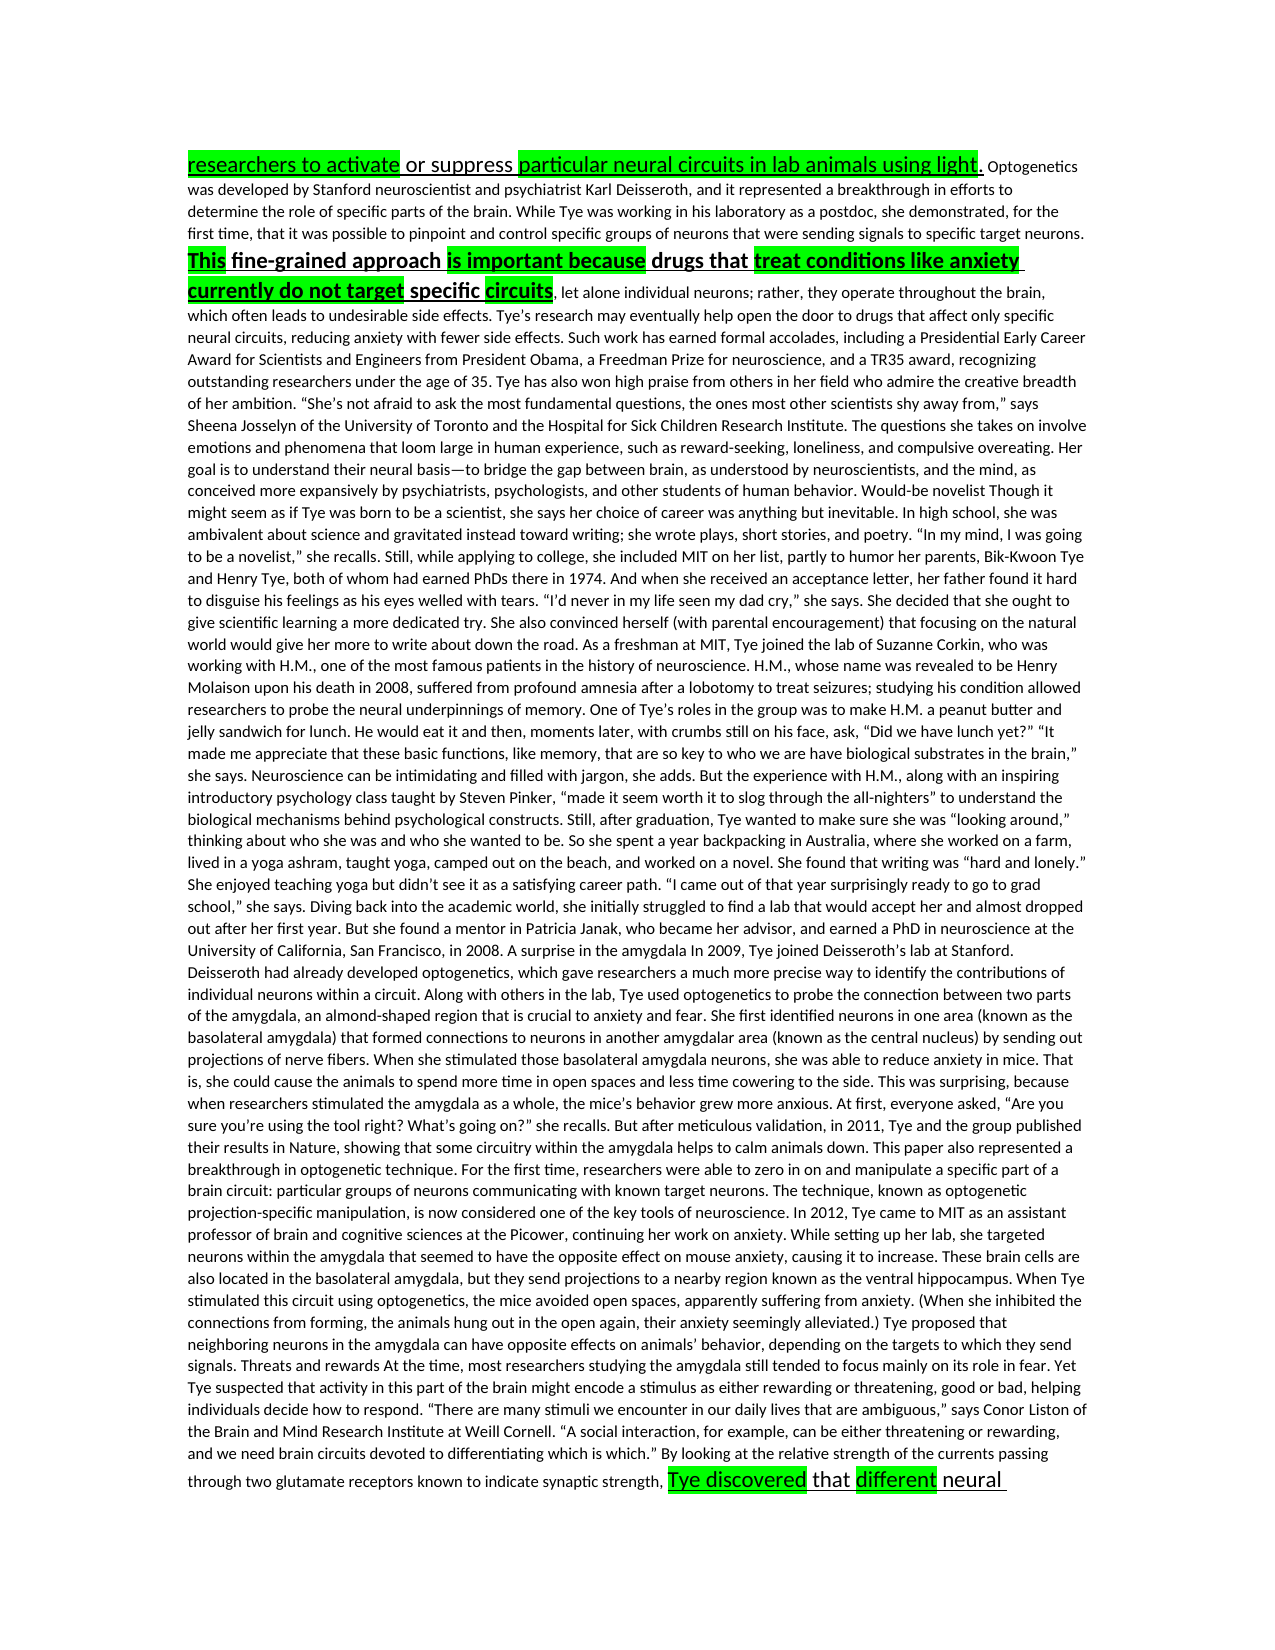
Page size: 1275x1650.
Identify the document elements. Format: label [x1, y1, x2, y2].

text [187, 150, 1087, 1494]
